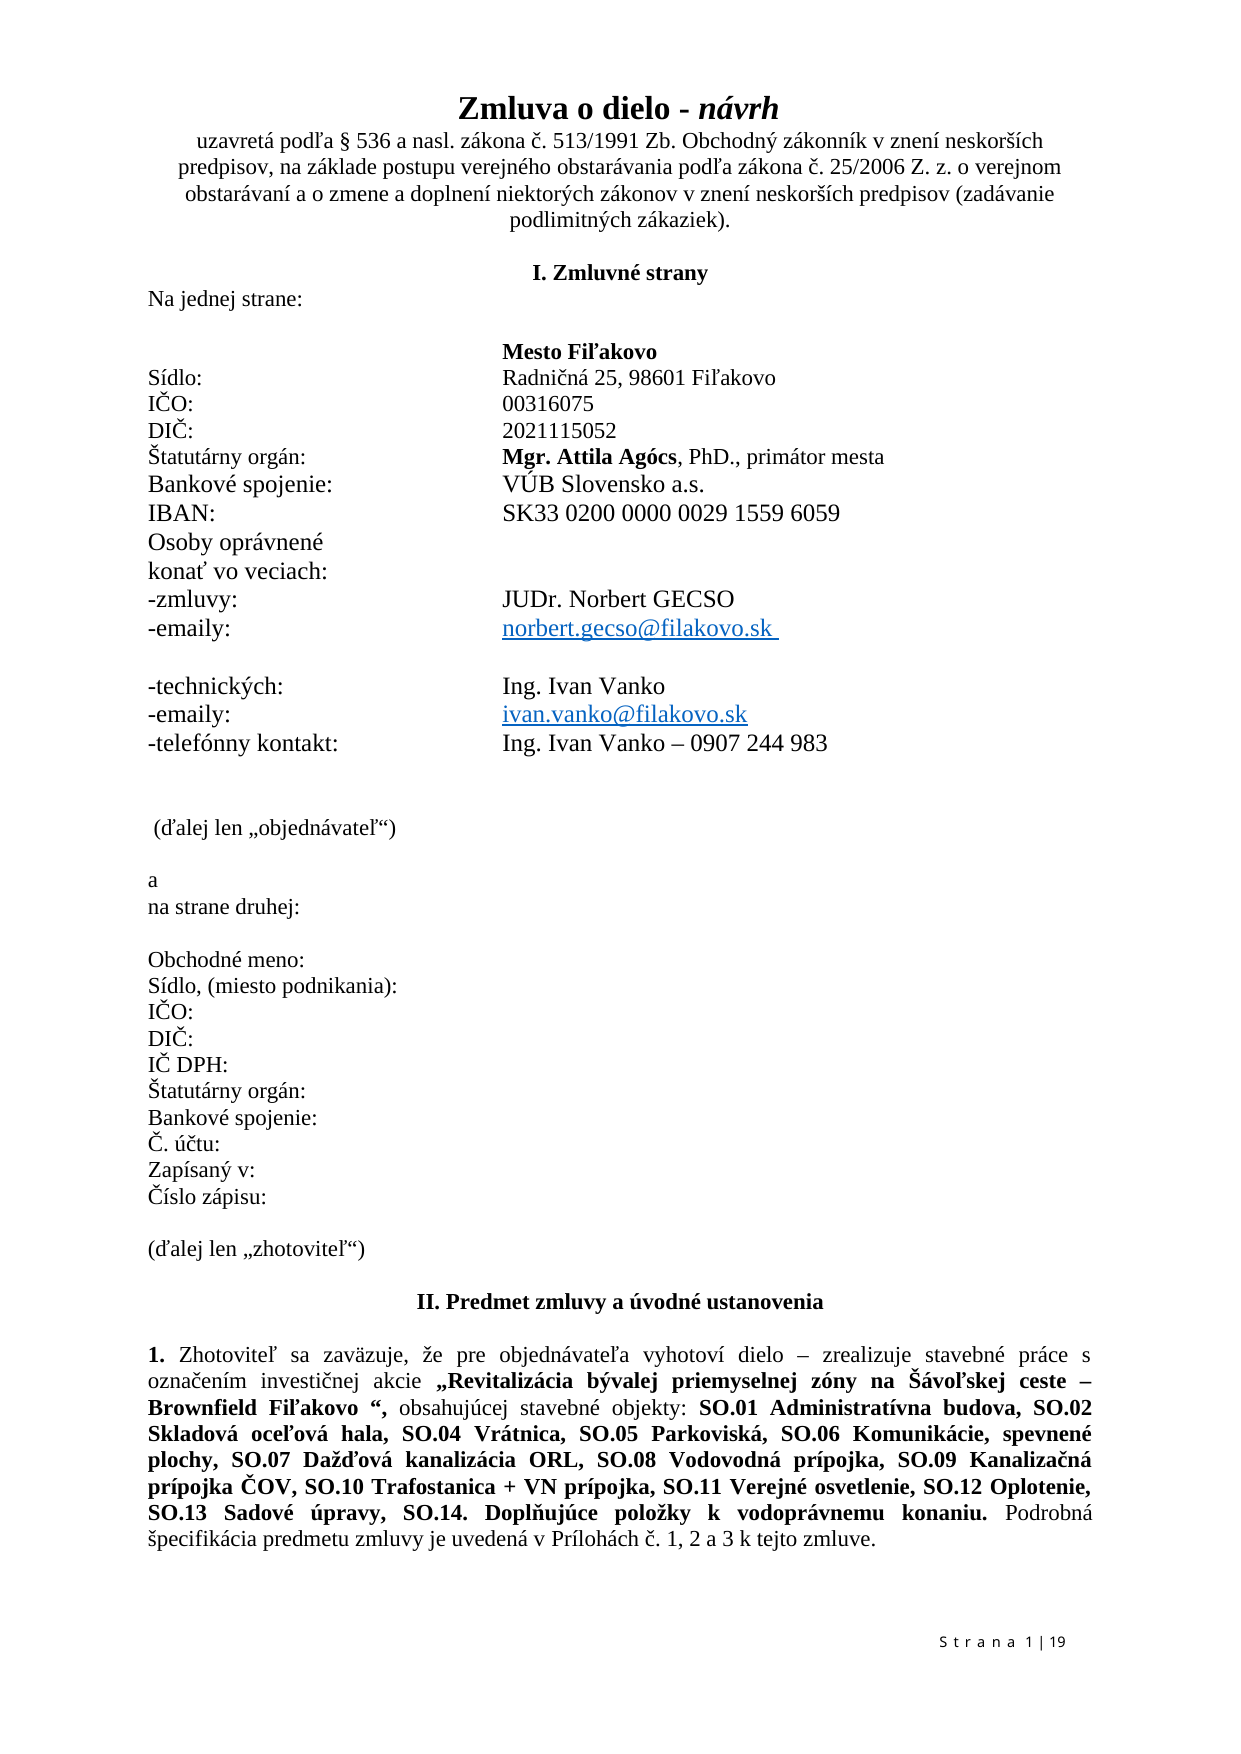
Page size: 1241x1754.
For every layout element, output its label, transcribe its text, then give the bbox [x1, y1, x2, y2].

text Štatutárny orgán: [148, 1077, 1093, 1104]
text IČ DPH: [148, 1051, 1093, 1077]
text Bankové spojenie: VÚB Slovensko a.s. [148, 469, 1093, 498]
text -technických: Ing. Ivan Vanko [148, 671, 1093, 699]
text Zapísaný v: [148, 1156, 1093, 1183]
text DIČ: 2021115052 [148, 417, 1093, 443]
text IČO: 00316075 [148, 391, 1093, 417]
text na strane druhej: [148, 893, 1093, 919]
text I. Zmluvné strany [148, 259, 1093, 285]
text -emaily: norbert.gecso@filakovo.sk [148, 613, 1093, 642]
text (ďalej len „objednávateľ“) [148, 814, 1093, 840]
text a [148, 867, 1093, 893]
text Zmluva o dielo - návrh [148, 89, 1093, 127]
text DIČ: [148, 1025, 1093, 1051]
text Sídlo, (miesto podnikania): [148, 972, 1093, 998]
text Č. účtu: [148, 1130, 1093, 1156]
text Na jednej strane: [148, 285, 1093, 311]
text uzavretá podľa § 536 a nasl. zákona č. 513/1991 Zb. Obchodný zákonník v znení neskorších predpisov, na základe postupu verejného obstarávania podľa zákona č. 25/2006 Z. z. o verejnom obstarávaní a o zmene a doplnení niektorých zákonov v znení neskorších predpisov (zadávanie podlimitných zákaziek). [148, 127, 1093, 232]
text (ďalej len „zhotoviteľ“) [148, 1236, 1093, 1262]
text Číslo zápisu: [148, 1183, 1093, 1209]
text Štatutárny orgán: Mgr. Attila Agócs, PhD., primátor mesta [148, 443, 1093, 469]
text Bankové spojenie: [148, 1104, 1093, 1130]
text -telefónny kontakt: Ing. Ivan Vanko – 0907 244 983 [148, 728, 1093, 757]
text Mesto Fiľakovo [148, 338, 1093, 364]
text Obchodné meno: [148, 946, 1093, 972]
text IBAN: SK33 0200 0000 0029 1559 6059 [148, 498, 1093, 527]
text II. Predmet zmluvy a úvodné ustanovenia [148, 1288, 1093, 1314]
text Sídlo: Radničná 25, 98601 Fiľakovo [148, 364, 1093, 391]
text -zmluvy: JUDr. Norbert GECSO [148, 584, 1093, 613]
text Osoby oprávnené konať vo veciach: [148, 527, 1093, 584]
text -emaily: ivan.vanko@filakovo.sk [148, 699, 1093, 728]
text 1. Zhotoviteľ sa zaväzuje, že pre objednávateľa vyhotoví dielo – zrealizuje stavebné práce s označením investičnej akcie „Revitalizácia bývalej priemyselnej zóny na Šávoľskej ceste – Brownfield Fiľakovo “, obsahujúcej stavebné objekty: SO.01 Administratívna budova, SO.02 Skladová oceľová hala, SO.04 Vrátnica, SO.05 Parkoviská, SO.06 Komunikácie, spevnené plochy, SO.07 Dažďová kanalizácia ORL, SO.08 Vodovodná prípojka, SO.09 Kanalizačná prípojka ČOV, SO.10 Trafostanica + VN prípojka, SO.11 Verejné osvetlenie, SO.12 Oplotenie, SO.13 Sadové úpravy, SO.14. Doplňujúce položky k vodoprávnemu konaniu. Podrobná špecifikácia predmetu zmluvy je uvedená v Prílohách č. 1, 2 a 3 k tejto zmluve. [148, 1341, 1093, 1552]
text IČO: [148, 998, 1093, 1025]
